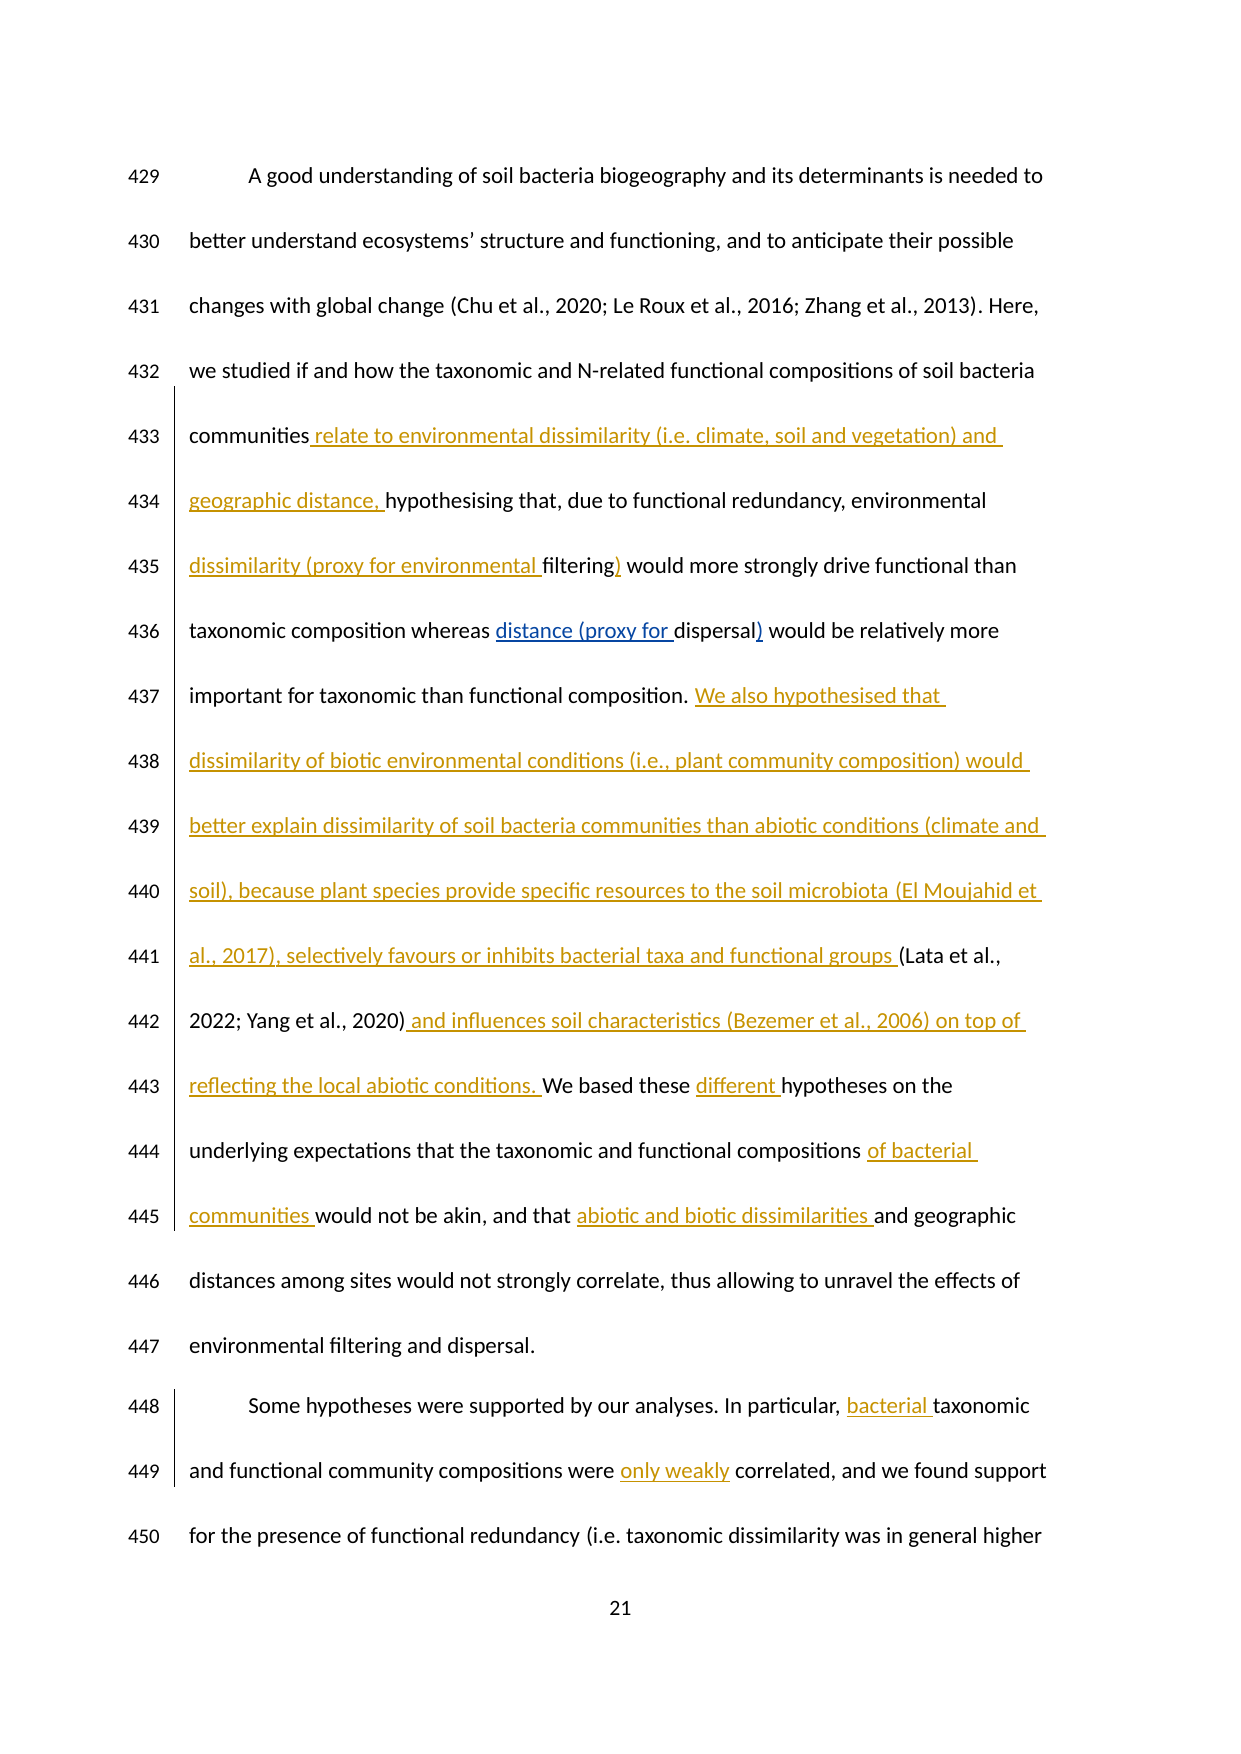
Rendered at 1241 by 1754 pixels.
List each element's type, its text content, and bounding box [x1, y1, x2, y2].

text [189, 1389, 1051, 1552]
text A good understanding of soil bacteria biogeography and its determinants is needed to better understand ecosystems’ structure and functioning, and to anticipate their possible changes with global change (Chu et al., 2020; Le Roux et al., 2016; Zhang et al., 2013). Here, we studied if and how the taxonomic and N-related functional compositions of soil bacteria communitieshypothesising that, due to functional redundancy, environmental filtering would more strongly drive functional than taxonomic composition whereas dispersal would be relatively more important for taxonomic than functional composition. (Lata et al., 2022; Yang et al., 2020)We based these hypotheses on the underlying expectations that the taxonomic and functional compositions would not be akin, and that and geographic distances among sites would not strongly correlate, thus allowing to unravel the effects of environmental filtering and dispersal. [189, 159, 1051, 1361]
